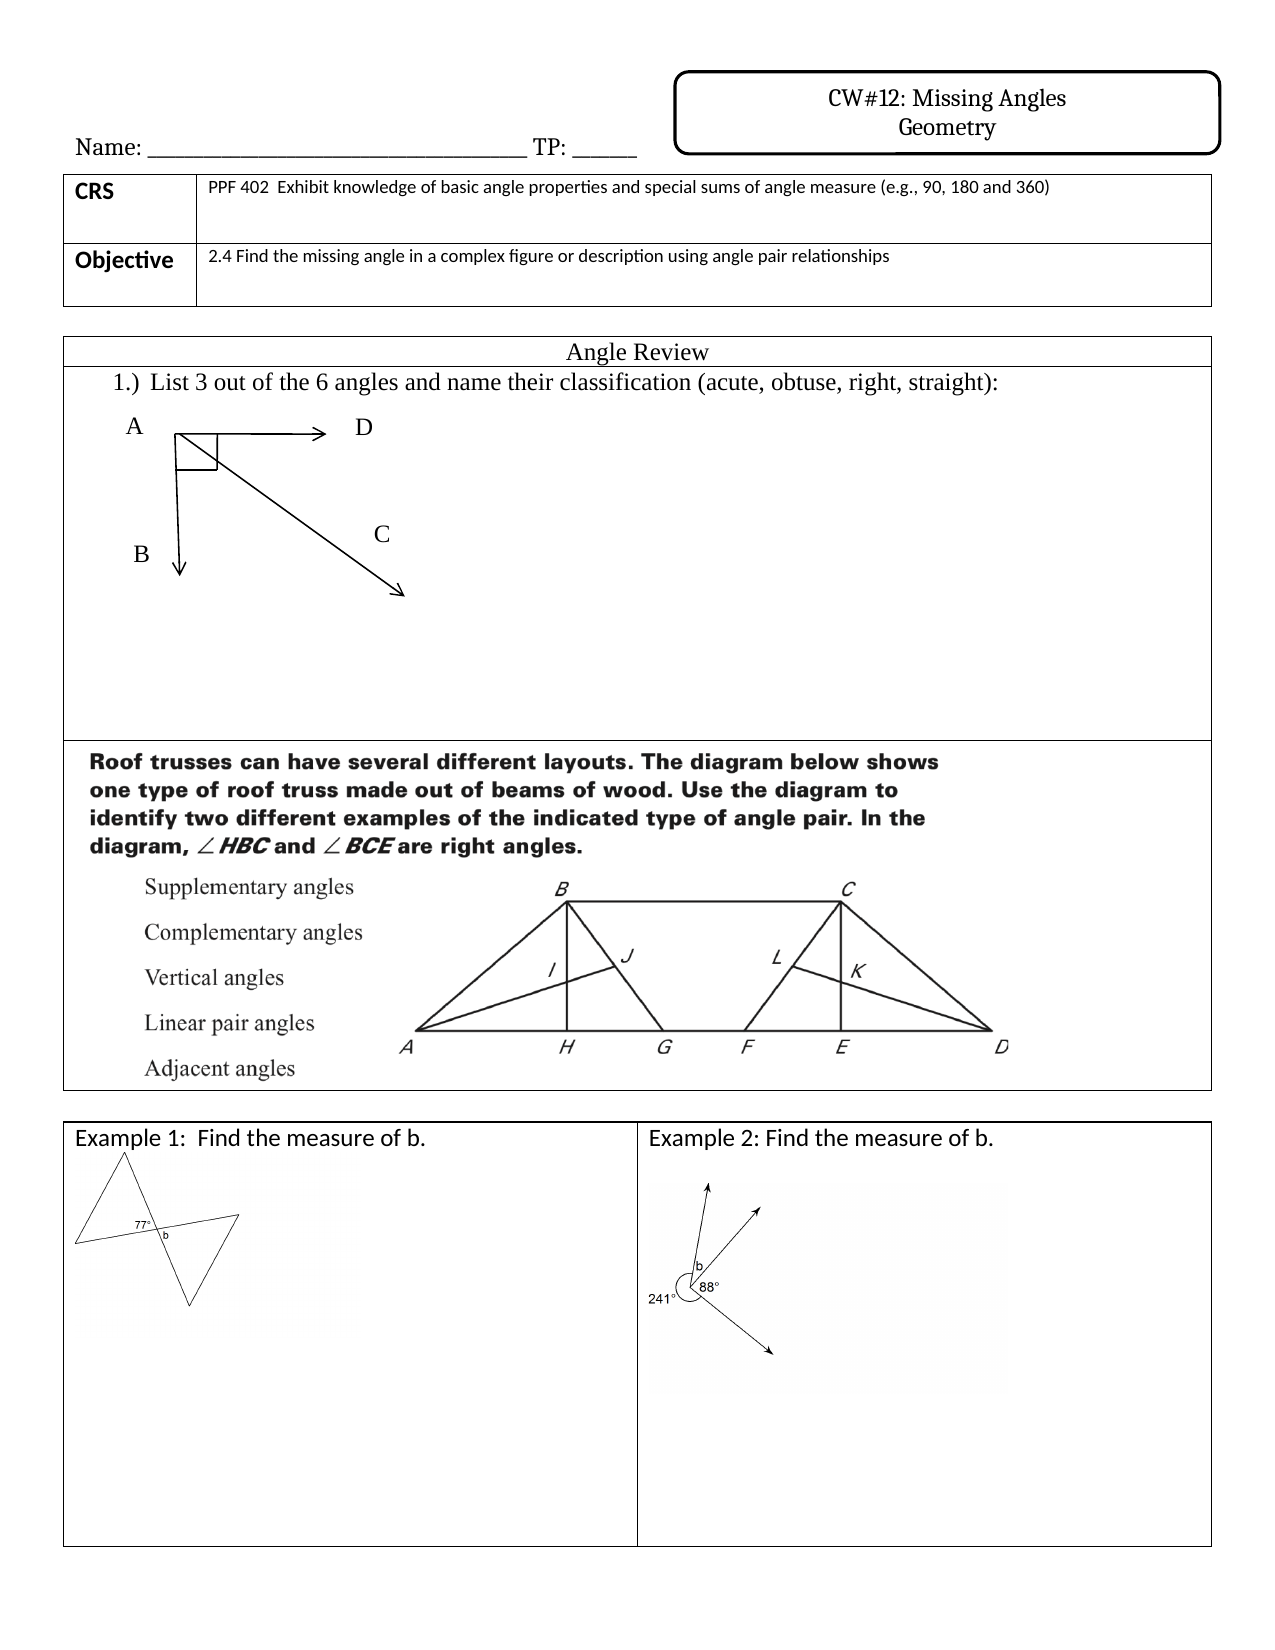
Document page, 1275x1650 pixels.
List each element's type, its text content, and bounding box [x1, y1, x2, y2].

table_header Example 1: Find the measure of b. [64, 1123, 637, 1546]
table_cell [1025, 741, 1211, 1090]
picture [75, 1152, 362, 1338]
picture [648, 1183, 1009, 1394]
table_header PPF 402 Exhibit knowledge of basic angle properties and special sums of angle measure (e.g., 90, 180 and 360) [197, 175, 1211, 243]
table_cell List 3 out of the 6 angles and name their classification (acute, obtuse, right, straight): [64, 367, 1211, 740]
picture [75, 741, 1025, 1090]
text Name: _________________________________________ TP: _______ [75, 132, 1200, 161]
table_header Example 2: Find the measure of b. [638, 1123, 1211, 1546]
table_cell 2.4 Find the missing angle in a complex figure or description using angle pair relationships [197, 244, 1211, 306]
table_header Angle Review [64, 337, 1211, 366]
table_cell Objective [64, 244, 196, 306]
table_header CRS [64, 175, 196, 243]
table_cell [64, 741, 75, 1090]
